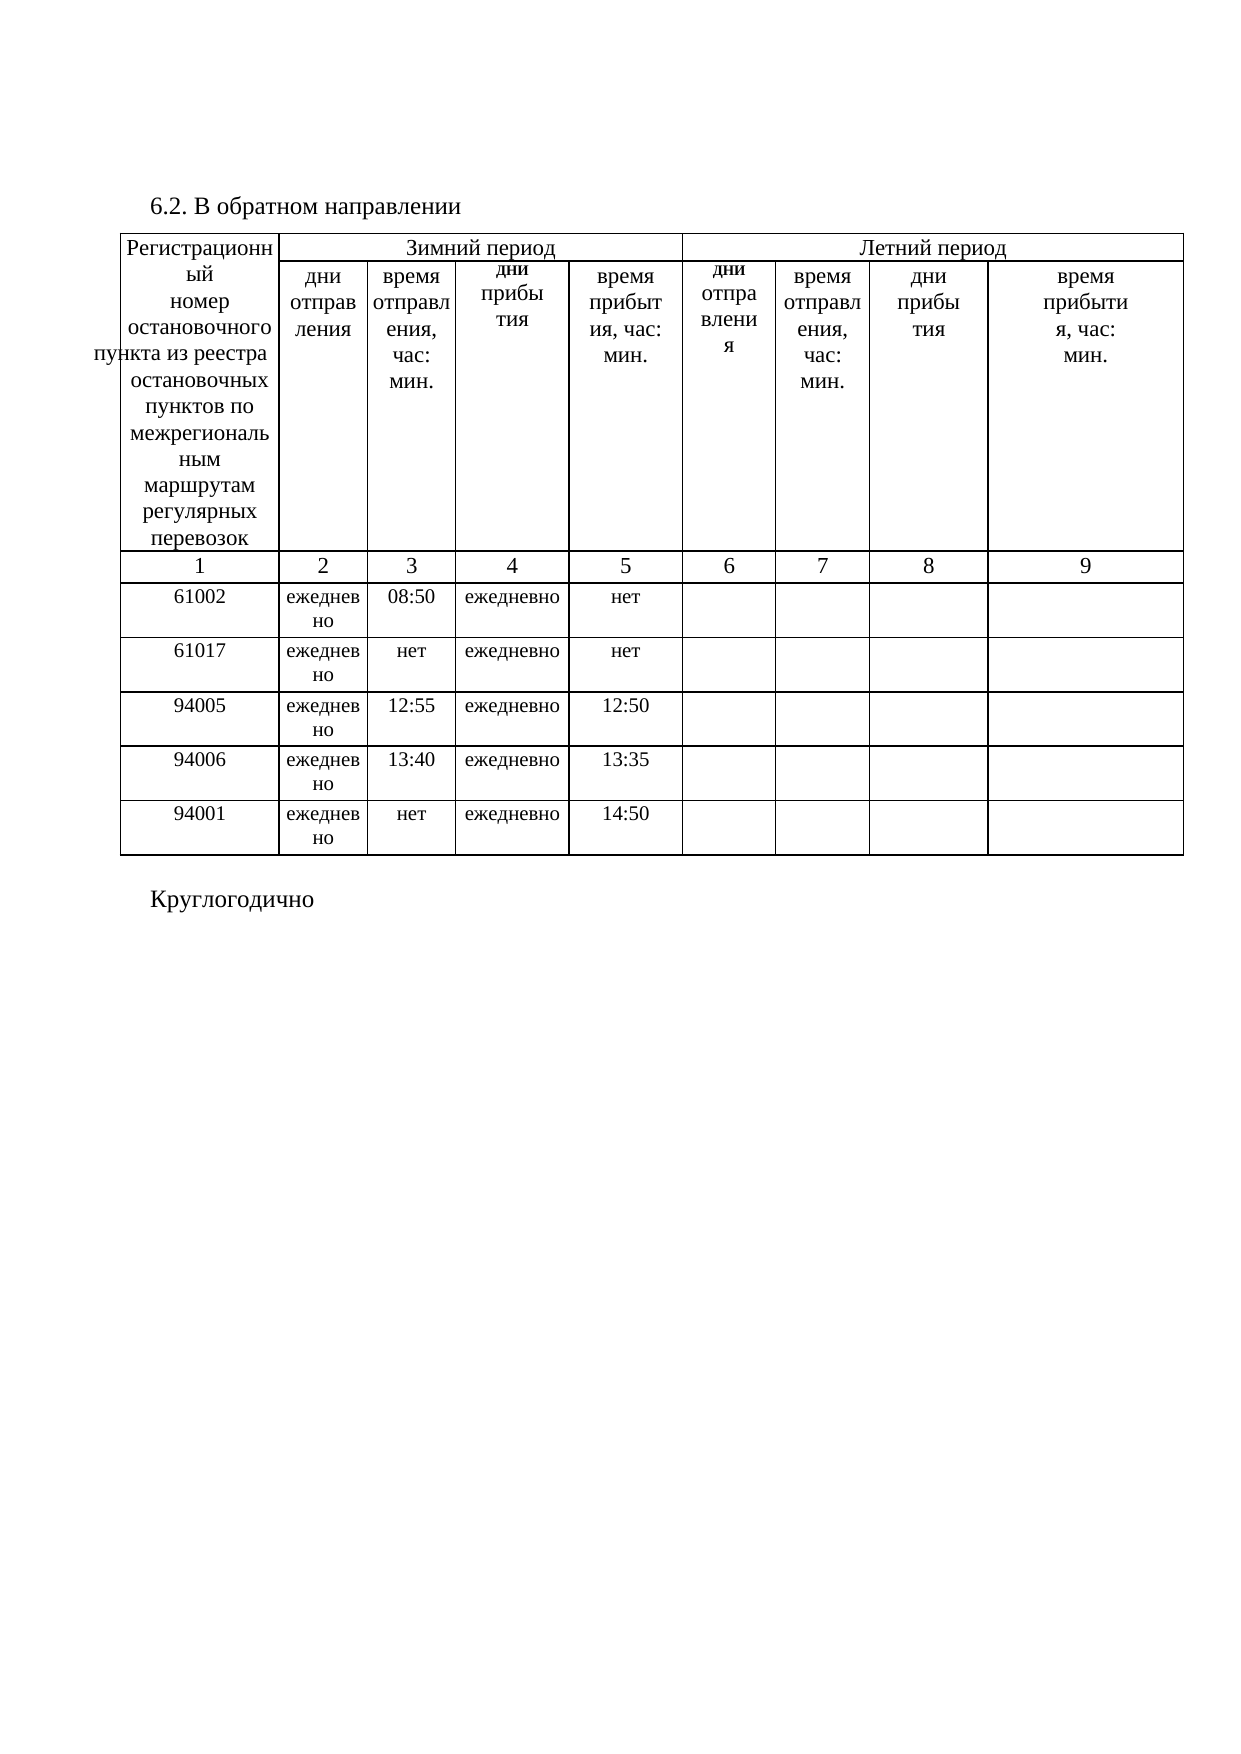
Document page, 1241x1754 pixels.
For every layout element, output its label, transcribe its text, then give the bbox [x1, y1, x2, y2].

table_header Зимний период [280, 234, 682, 260]
text 6.2. В обратном направлении [150, 191, 1090, 220]
table_cell [989, 801, 1183, 854]
table_cell 12:55 [368, 693, 455, 745]
table_cell 94001 [121, 801, 278, 854]
table_cell [989, 584, 1183, 637]
table_cell ежедневно [456, 584, 568, 637]
table_cell ежедневно [280, 801, 367, 854]
table_cell [776, 693, 869, 745]
table_cell время отправл ения, час: мин. [776, 262, 869, 550]
table_cell [989, 638, 1183, 691]
table_cell время прибыти я, час: мин. [989, 262, 1183, 550]
table_cell [683, 801, 775, 854]
table_cell 14:50 [570, 801, 682, 854]
table_cell 12:50 [570, 693, 682, 745]
table_cell 1 [121, 552, 278, 582]
table_cell дни отправ ления [280, 262, 367, 550]
table_cell 7 [776, 552, 869, 582]
table_cell [870, 801, 987, 854]
table_cell 61002 [121, 584, 278, 637]
table_cell 2 [280, 552, 367, 582]
table_cell ежедневно [456, 747, 568, 800]
table_header Летний период [683, 234, 1183, 260]
table_cell ежедневно [456, 801, 568, 854]
table_cell нет [368, 638, 455, 691]
table_cell 5 [570, 552, 682, 582]
table_cell ежедневно [280, 638, 367, 691]
table_cell [989, 747, 1183, 800]
text Круглогодично [150, 884, 1090, 913]
table_cell нет [368, 801, 455, 854]
table_cell [776, 584, 869, 637]
table_cell 8 [870, 552, 987, 582]
table_cell [776, 747, 869, 800]
table_cell [683, 584, 775, 637]
table_cell ДНИ прибы тия [456, 262, 568, 550]
table_cell ДНИ отпра влени я [683, 262, 775, 550]
table_cell 6 [683, 552, 775, 582]
table_cell [870, 584, 987, 637]
table_cell ежедневно [280, 747, 367, 800]
table_cell [870, 747, 987, 800]
table_cell [776, 801, 869, 854]
table_cell ежедневно [456, 693, 568, 745]
table_cell 08:50 [368, 584, 455, 637]
table_cell [683, 747, 775, 800]
table_cell нет [570, 638, 682, 691]
table_cell [870, 638, 987, 691]
table_cell время отправл ения, час: мин. [368, 262, 455, 550]
table_cell [683, 638, 775, 691]
table_cell 4 [456, 552, 568, 582]
table_cell 94005 [121, 693, 278, 745]
table_cell ежедневно [456, 638, 568, 691]
table_cell 94006 [121, 747, 278, 800]
table_cell [870, 693, 987, 745]
table_cell время прибыт ия, час: мин. [570, 262, 682, 550]
table_cell [989, 693, 1183, 745]
table_cell [776, 638, 869, 691]
table_cell 13:40 [368, 747, 455, 800]
table_cell дни прибы тия [870, 262, 987, 550]
table_cell 13:35 [570, 747, 682, 800]
table_cell 3 [368, 552, 455, 582]
table_cell 61017 [121, 638, 278, 691]
table_header Регистрационный номер остановочного пункта из реестра остановочных пунктов по межрегиональным маршрутам регулярных перевозок [121, 234, 278, 550]
table_cell нет [570, 584, 682, 637]
table_cell ежедневно [280, 584, 367, 637]
table_cell [683, 693, 775, 745]
table_cell ежедневно [280, 693, 367, 745]
table_cell 9 [989, 552, 1183, 582]
